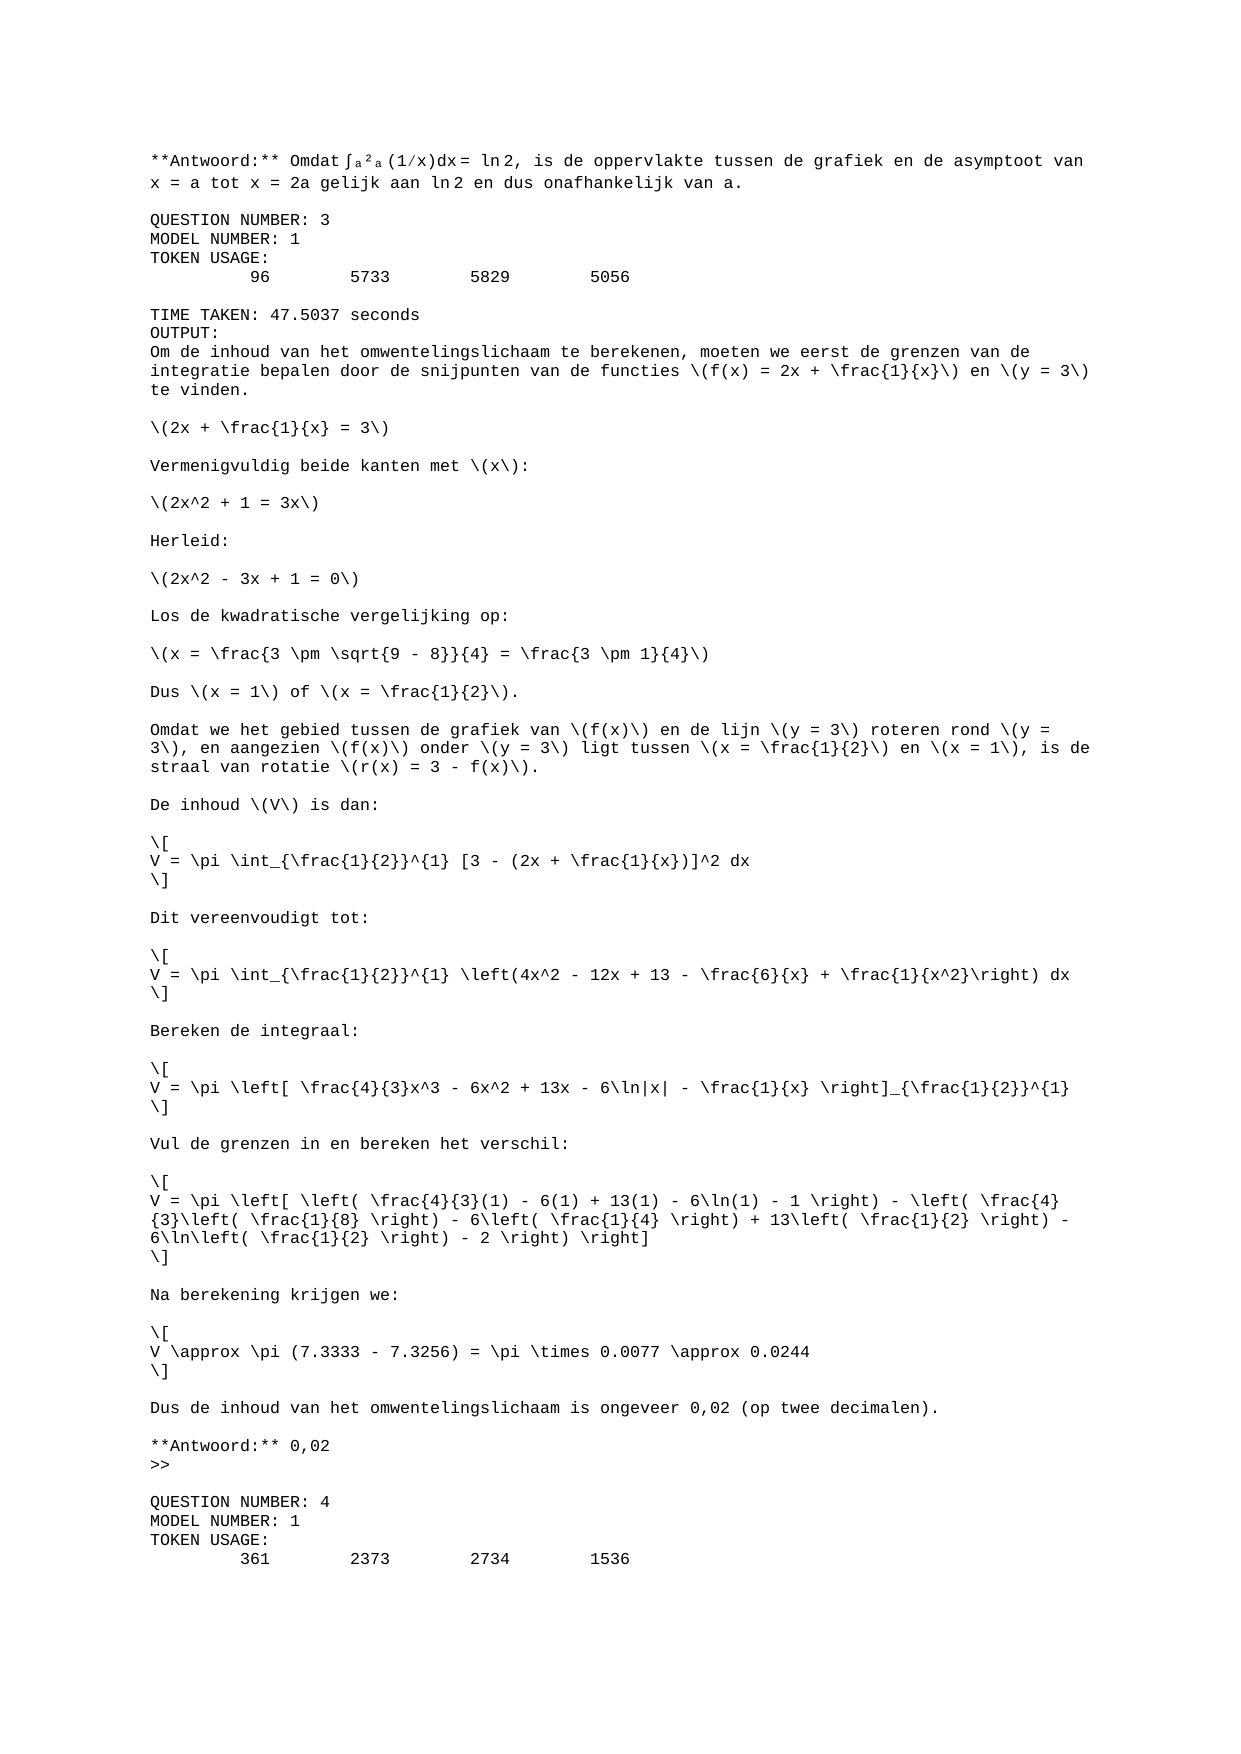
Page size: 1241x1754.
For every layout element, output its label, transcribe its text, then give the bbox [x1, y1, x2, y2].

text V = \pi \int_{\frac{1}{2}}^{1} \left(4x^2 - 12x + 13 - \frac{6}{x} + \frac{1}{x^2}\right) dx [150, 966, 1090, 985]
text \(2x + \frac{1}{x} = 3\) [150, 419, 1090, 438]
text De inhoud \(V\) is dan: [150, 796, 1090, 815]
text \[ [150, 1324, 1090, 1343]
text OUTPUT: [150, 325, 1090, 344]
text QUESTION NUMBER: 4 [150, 1494, 1090, 1513]
text 361 2373 2734 1536 [150, 1551, 1090, 1569]
text Dit vereenvoudigt tot: [150, 909, 1090, 928]
text **Antwoord:** Omdat ∫ₐ²ₐ (1⁄x)dx = ln 2, is de oppervlakte tussen de grafiek en de asymptoot van x = a tot x = 2a gelijk aan ln 2 en dus onafhankelijk van a. [150, 150, 1090, 193]
text \] [150, 1362, 1090, 1381]
text 96 5733 5829 5056 [150, 268, 1090, 287]
text Om de inhoud van het omwentelingslichaam te berekenen, moeten we eerst de grenzen van de integratie bepalen door de snijpunten van de functies \(f(x) = 2x + \frac{1}{x}\) en \(y = 3\) te vinden. [150, 344, 1090, 401]
text \(2x^2 - 3x + 1 = 0\) [150, 570, 1090, 589]
text V \approx \pi (7.3333 - 7.3256) = \pi \times 0.0077 \approx 0.0244 [150, 1343, 1090, 1362]
text Dus de inhoud van het omwentelingslichaam is ongeveer 0,02 (op twee decimalen). [150, 1400, 1090, 1419]
text Dus \(x = 1\) of \(x = \frac{1}{2}\). [150, 683, 1090, 702]
text Vermenigvuldig beide kanten met \(x\): [150, 457, 1090, 476]
text MODEL NUMBER: 1 [150, 231, 1090, 250]
text \] [150, 1249, 1090, 1268]
text V = \pi \int_{\frac{1}{2}}^{1} [3 - (2x + \frac{1}{x})]^2 dx [150, 853, 1090, 872]
text TOKEN USAGE: [150, 1532, 1090, 1551]
text \[ [150, 1173, 1090, 1192]
text Bereken de integraal: [150, 1023, 1090, 1042]
text V = \pi \left[ \left( \frac{4}{3}(1) - 6(1) + 13(1) - 6\ln(1) - 1 \right) - \left( \frac{4}{3}\left( \frac{1}{8} \right) - 6\left( \frac{1}{4} \right) + 13\left( \frac{1}{2} \right) - 6\ln\left( \frac{1}{2} \right) - 2 \right) \right] [150, 1192, 1090, 1249]
text \[ [150, 1060, 1090, 1079]
text **Antwoord:** 0,02 [150, 1437, 1090, 1456]
text >> [150, 1456, 1090, 1475]
text \] [150, 985, 1090, 1004]
text Na berekening krijgen we: [150, 1287, 1090, 1306]
text \] [150, 872, 1090, 891]
text TOKEN USAGE: [150, 250, 1090, 268]
text Herleid: [150, 532, 1090, 551]
text \(x = \frac{3 \pm \sqrt{9 - 8}}{4} = \frac{3 \pm 1}{4}\) [150, 646, 1090, 664]
text MODEL NUMBER: 1 [150, 1513, 1090, 1532]
text QUESTION NUMBER: 3 [150, 212, 1090, 231]
text \[ [150, 834, 1090, 853]
text \[ [150, 947, 1090, 966]
text V = \pi \left[ \frac{4}{3}x^3 - 6x^2 + 13x - 6\ln|x| - \frac{1}{x} \right]_{\frac{1}{2}}^{1} [150, 1079, 1090, 1098]
text \(2x^2 + 1 = 3x\) [150, 495, 1090, 514]
text \] [150, 1098, 1090, 1117]
text TIME TAKEN: 47.5037 seconds [150, 306, 1090, 325]
text Omdat we het gebied tussen de grafiek van \(f(x)\) en de lijn \(y = 3\) roteren rond \(y = 3\), en aangezien \(f(x)\) onder \(y = 3\) ligt tussen \(x = \frac{1}{2}\) en \(x = 1\), is de straal van rotatie \(r(x) = 3 - f(x)\). [150, 721, 1090, 778]
text Vul de grenzen in en bereken het verschil: [150, 1136, 1090, 1155]
text Los de kwadratische vergelijking op: [150, 608, 1090, 627]
